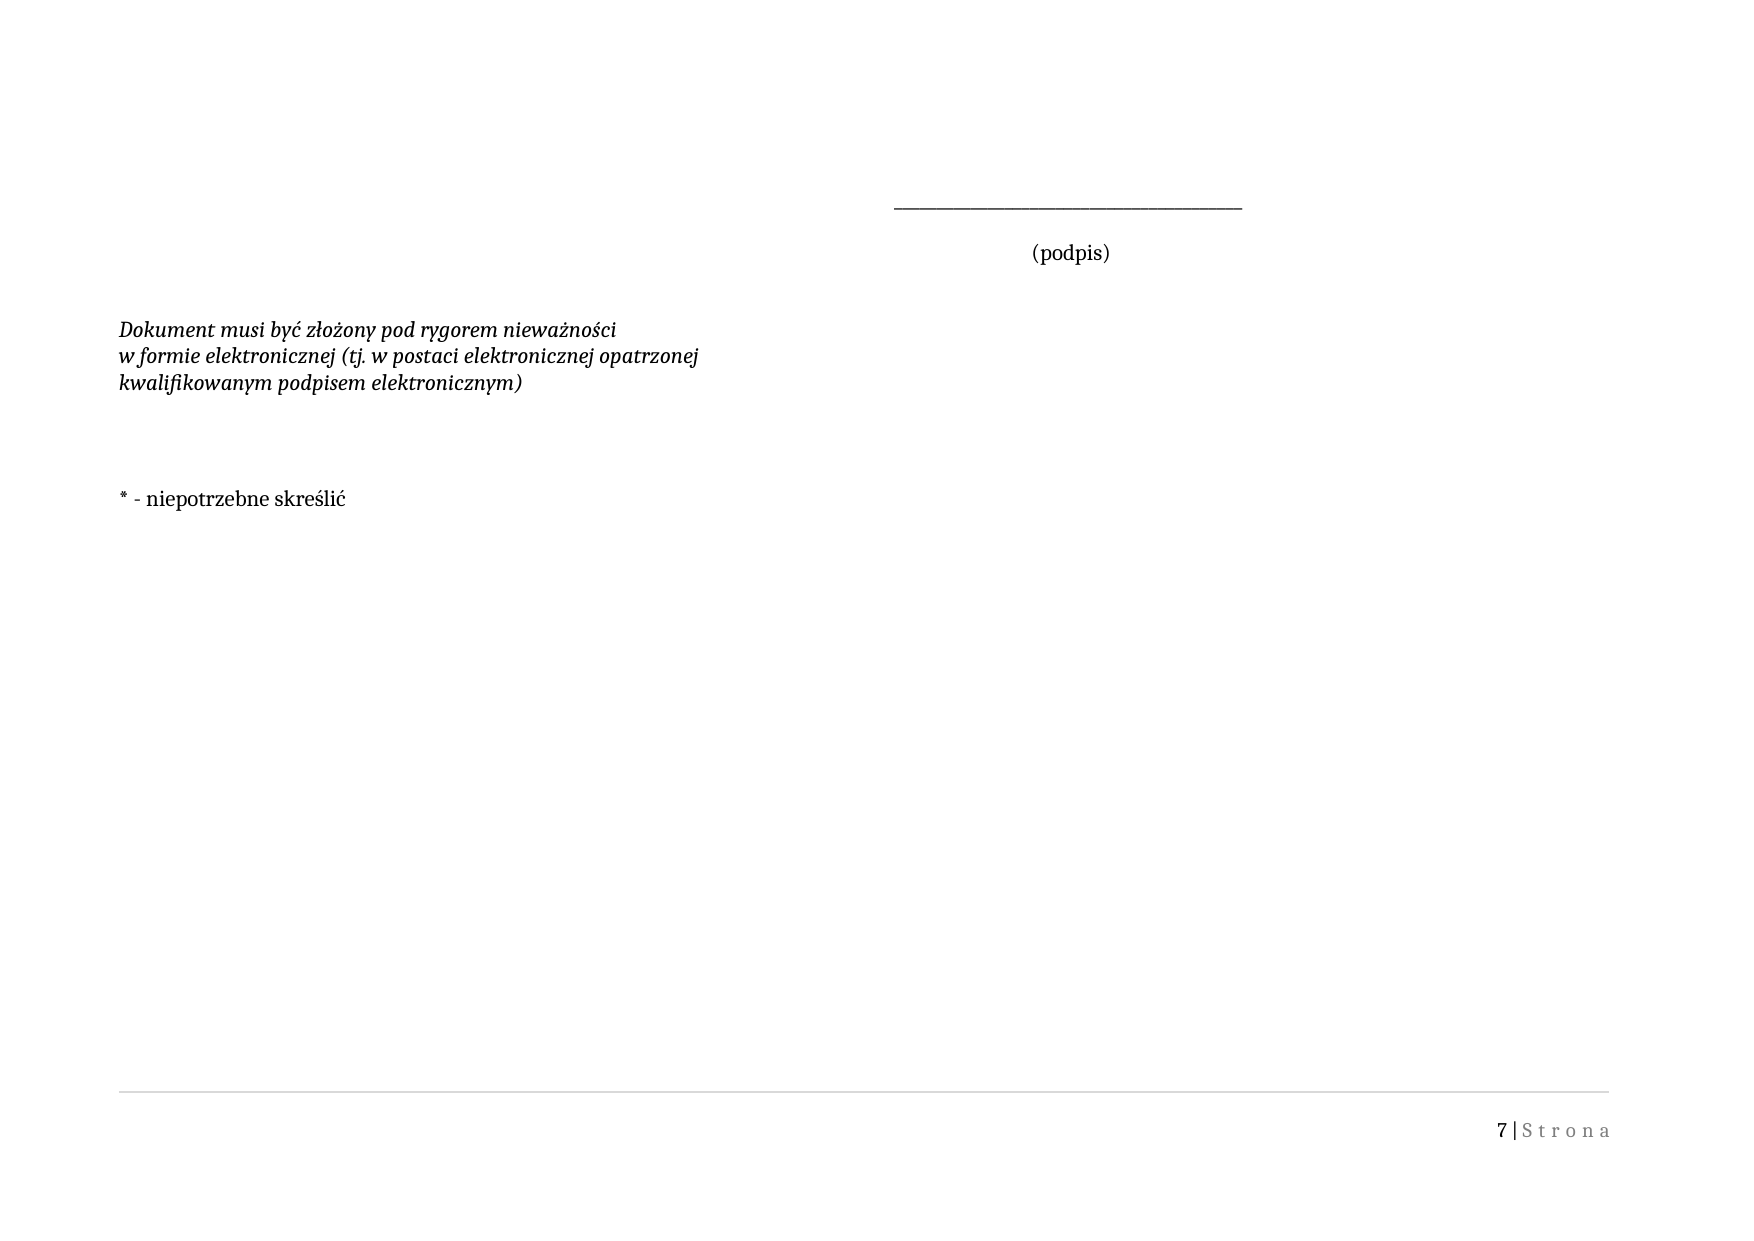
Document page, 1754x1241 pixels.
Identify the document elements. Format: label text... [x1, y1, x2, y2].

text Dokument musi być złożony pod rygorem nieważności w formie elektronicznej (tj. w postaci elektronicznej opatrzonej kwalifikowanym podpisem elektronicznym) [119, 317, 1609, 396]
text _________________________________________ (podpis) [532, 187, 1609, 266]
text * - niepotrzebne skreślić [119, 486, 1609, 513]
